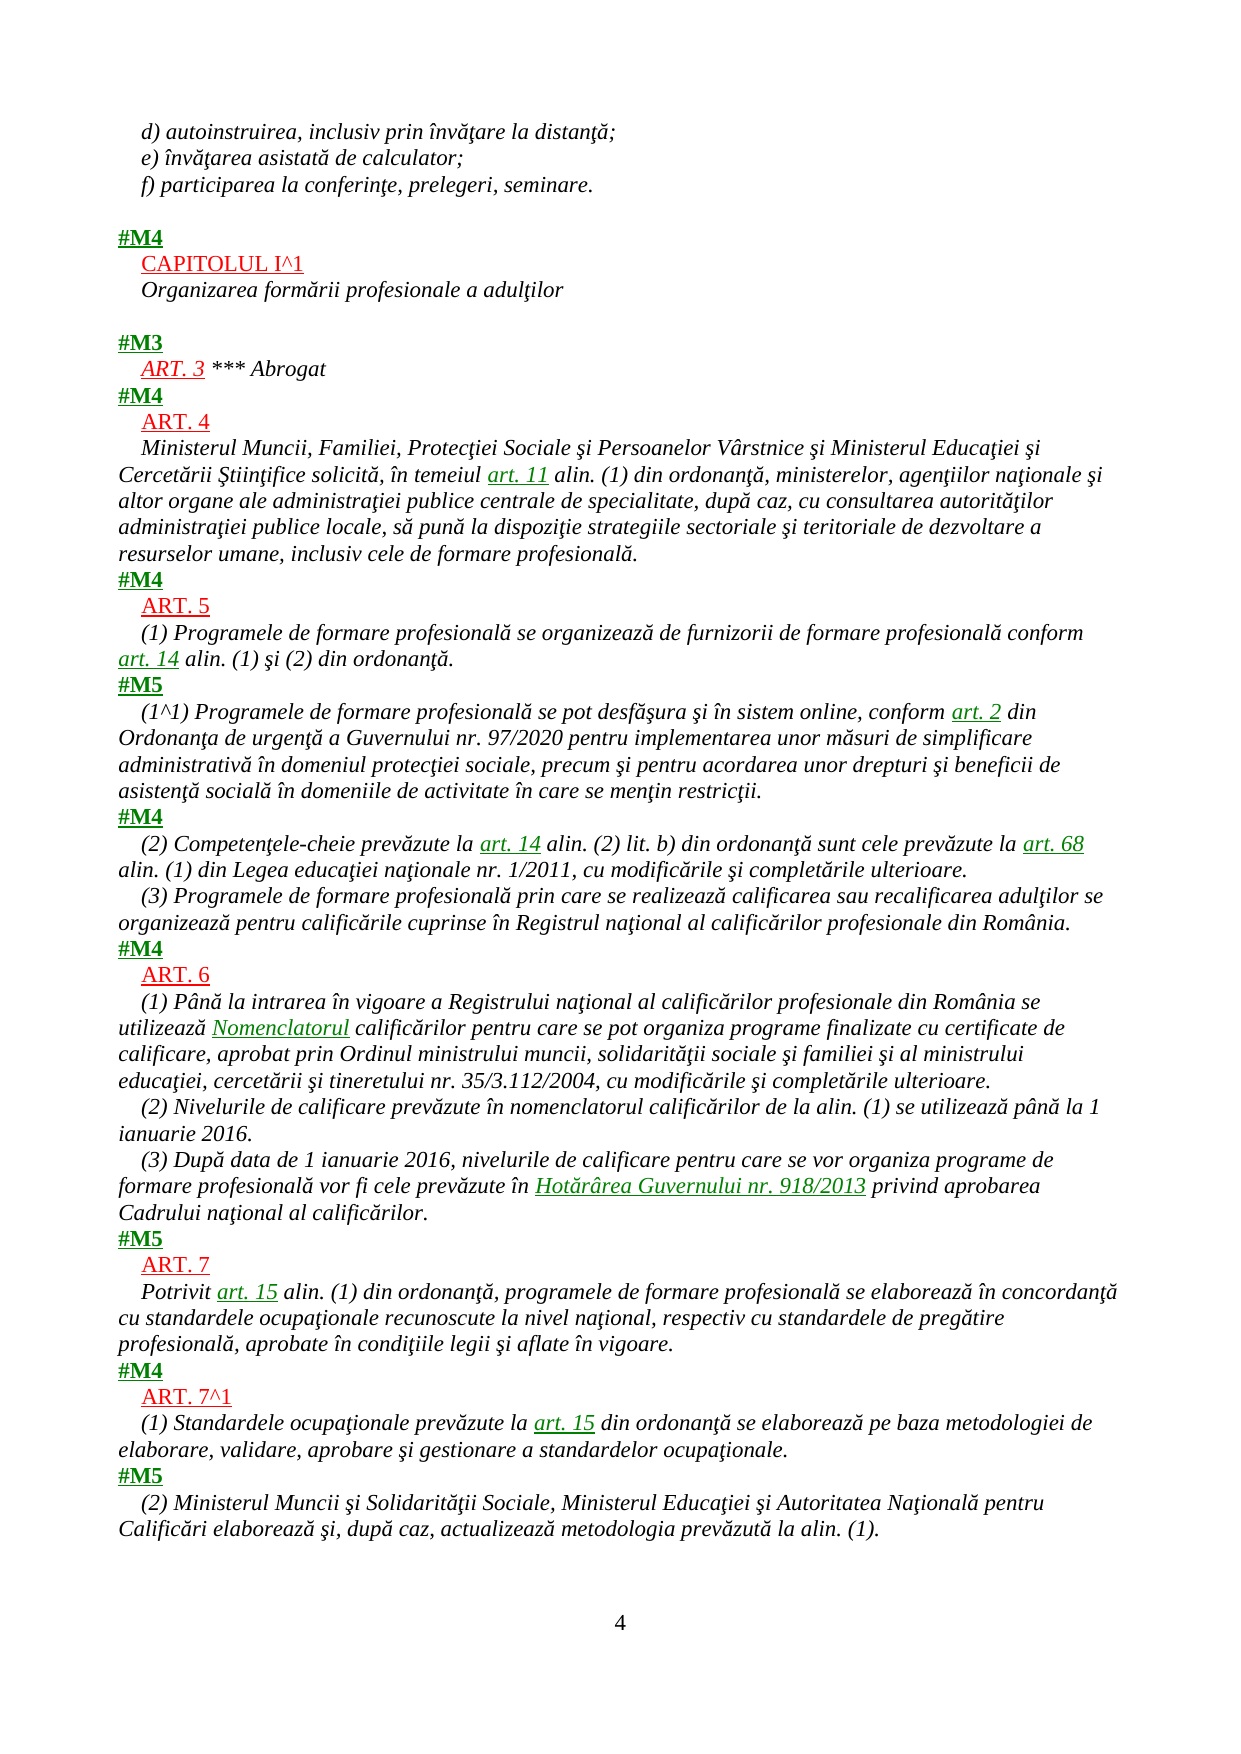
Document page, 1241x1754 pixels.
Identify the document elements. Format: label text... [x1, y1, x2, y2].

text (1^1) Programele de formare profesională se pot desfăşura şi în sistem online, conform art. 2 din Ordonanţa de urgenţă a Guvernului nr. 97/2020 pentru implementarea unor măsuri de simplificare administrativă în domeniul protecţiei sociale, precum şi pentru acordarea unor drepturi şi beneficii de asistenţă socială în domeniile de activitate în care se menţin restricţii. [118, 698, 1122, 803]
text (1) Standardele ocupaţionale prevăzute la art. 15 din ordonanţă se elaborează pe baza metodologiei de elaborare, validare, aprobare şi gestionare a standardelor ocupaţionale. [118, 1409, 1122, 1462]
text (2) Nivelurile de calificare prevăzute în nomenclatorul calificărilor de la alin. (1) se utilizează până la 1 ianuarie 2016. [118, 1093, 1122, 1146]
text (2) Competenţele-cheie prevăzute la art. 14 alin. (2) lit. b) din ordonanţă sunt cele prevăzute la art. 68 alin. (1) din Legea educaţiei naţionale nr. 1/2011, cu modificările şi completările ulterioare. [118, 830, 1122, 882]
text #M4 [118, 382, 1122, 408]
text Ministerul Muncii, Familiei, Protecţiei Sociale şi Persoanelor Vârstnice şi Ministerul Educaţiei şi Cercetării Ştiinţifice solicită, în temeiul art. 11 alin. (1) din ordonanţă, ministerelor, agenţiilor naţionale şi altor organe ale administraţiei publice centrale de specialitate, după caz, cu consultarea autorităţilor administraţiei publice locale, să pună la dispoziţie strategiile sectoriale şi teritoriale de dezvoltare a resurselor umane, inclusiv cele de formare profesională. [118, 434, 1122, 566]
text (2) Ministerul Muncii şi Solidarităţii Sociale, Ministerul Educaţiei şi Autoritatea Naţională pentru Calificări elaborează şi, după caz, actualizează metodologia prevăzută la alin. (1). [118, 1488, 1122, 1541]
text ART. 7^1 [118, 1383, 1122, 1409]
text ART. 7 [118, 1251, 1122, 1278]
text (3) După data de 1 ianuarie 2016, nivelurile de calificare pentru care se vor organiza programe de formare profesională vor fi cele prevăzute în Hotărârea Guvernului nr. 918/2013 privind aprobarea Cadrului naţional al calificărilor. [118, 1146, 1122, 1225]
text (3) Programele de formare profesională prin care se realizează calificarea sau recalificarea adulţilor se organizează pentru calificările cuprinse în Registrul naţional al calificărilor profesionale din România. [118, 882, 1122, 935]
text Organizarea formării profesionale a adulţilor [118, 276, 1122, 303]
text (1) Programele de formare profesională se organizează de furnizorii de formare profesională conform art. 14 alin. (1) şi (2) din ordonanţă. [118, 619, 1122, 672]
text f) participarea la conferinţe, prelegeri, seminare. [118, 171, 1122, 197]
text ART. 6 [118, 961, 1122, 988]
text #M3 [118, 329, 1122, 355]
text #M4 [118, 223, 1122, 250]
text #M5 [118, 1225, 1122, 1251]
text #M4 [118, 935, 1122, 961]
text #M4 [118, 803, 1122, 830]
text ART. 5 [118, 592, 1122, 619]
text #M4 [118, 566, 1122, 592]
text e) învăţarea asistată de calculator; [118, 144, 1122, 171]
text ART. 4 [118, 408, 1122, 434]
text ART. 3 *** Abrogat [118, 355, 1122, 382]
text (1) Până la intrarea în vigoare a Registrului naţional al calificărilor profesionale din România se utilizează Nomenclatorul calificărilor pentru care se pot organiza programe finalizate cu certificate de calificare, aprobat prin Ordinul ministrului muncii, solidarităţii sociale şi familiei şi al ministrului educaţiei, cercetării şi tineretului nr. 35/3.112/2004, cu modificările şi completările ulterioare. [118, 988, 1122, 1093]
text #M5 [118, 1462, 1122, 1488]
text #M4 [118, 1357, 1122, 1383]
text Potrivit art. 15 alin. (1) din ordonanţă, programele de formare profesională se elaborează în concordanţă cu standardele ocupaţionale recunoscute la nivel naţional, respectiv cu standardele de pregătire profesională, aprobate în condiţiile legii şi aflate în vigoare. [118, 1278, 1122, 1357]
text d) autoinstruirea, inclusiv prin învăţare la distanţă; [118, 118, 1122, 144]
text #M5 [118, 672, 1122, 698]
text CAPITOLUL I^1 [118, 250, 1122, 276]
